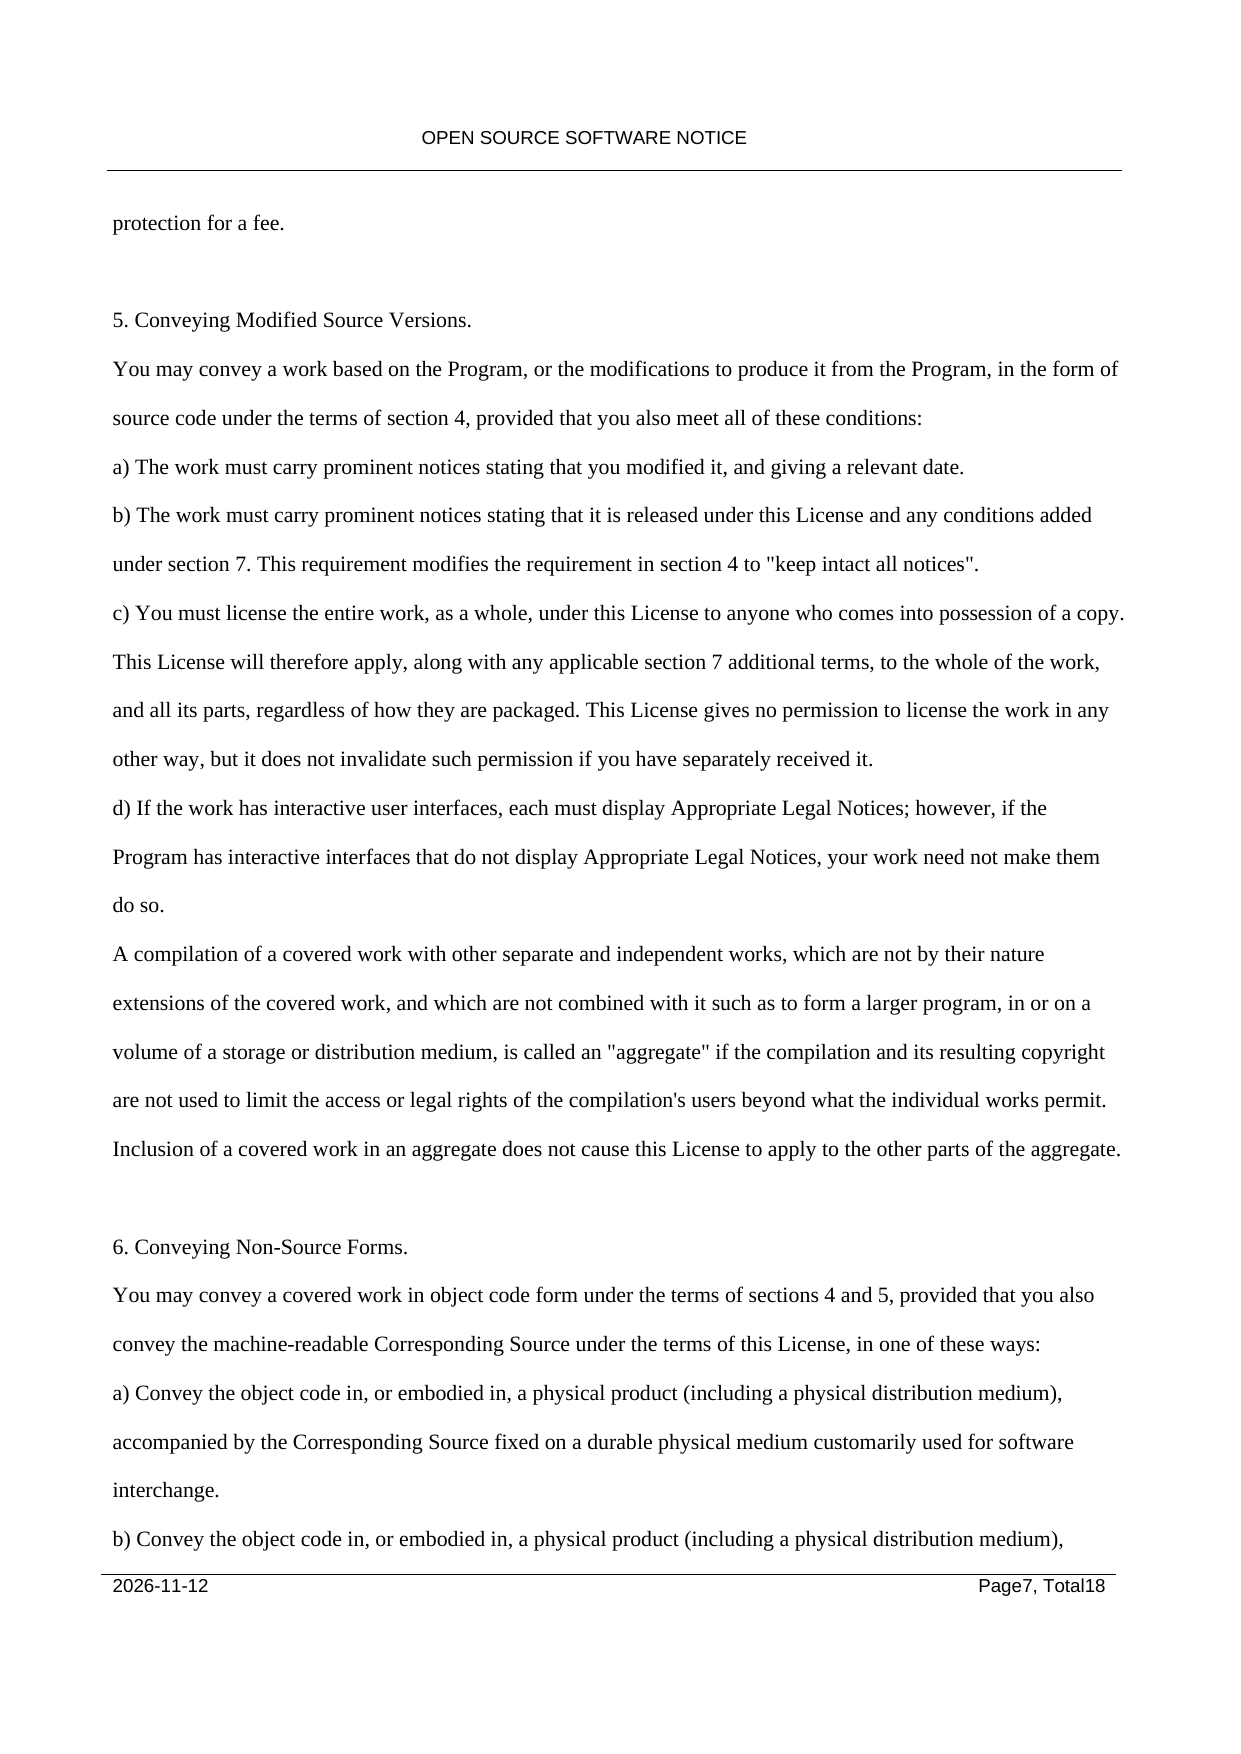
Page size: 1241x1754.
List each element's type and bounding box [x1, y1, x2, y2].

text [112, 206, 1128, 1555]
